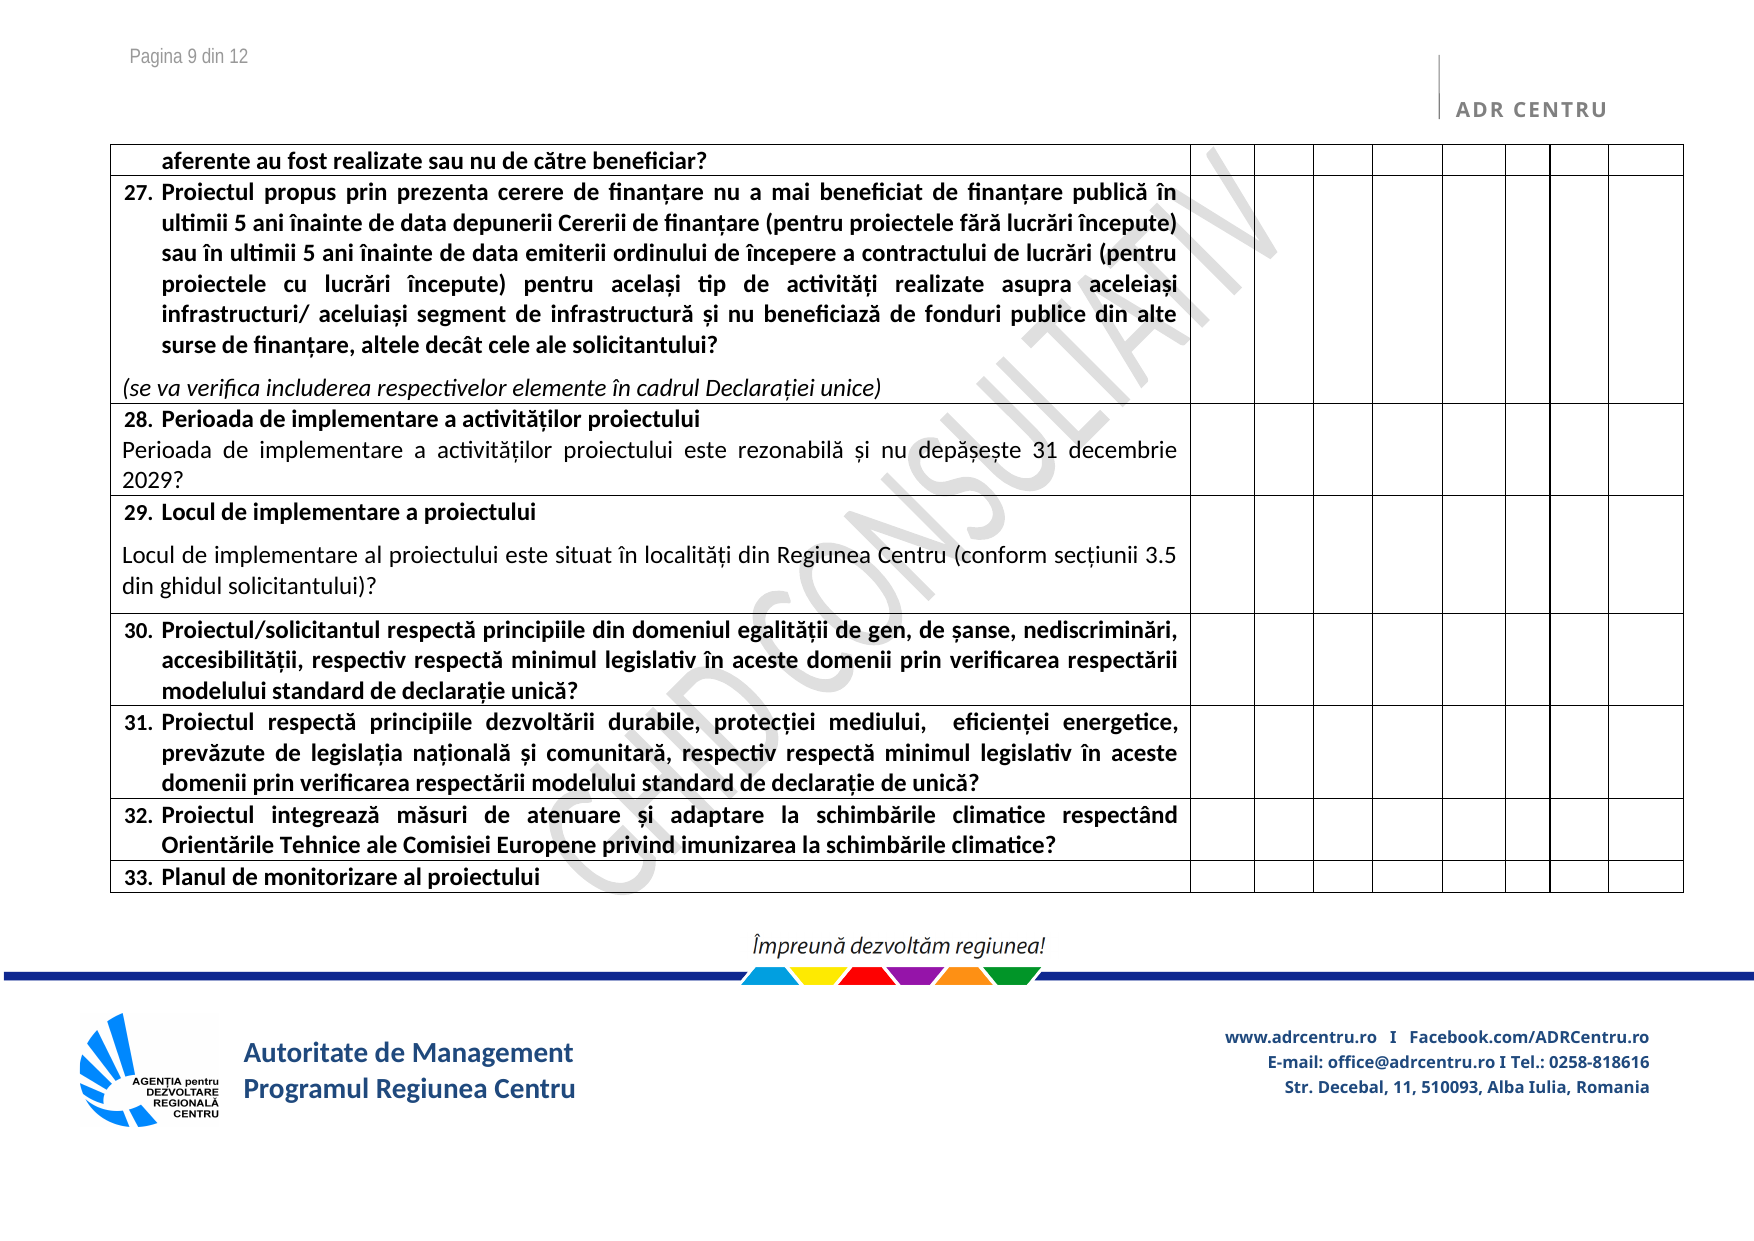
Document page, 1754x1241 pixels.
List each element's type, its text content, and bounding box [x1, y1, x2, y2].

table_cell [1551, 404, 1608, 495]
table_cell [1255, 496, 1313, 613]
table_cell [1255, 176, 1313, 403]
table_cell [1506, 614, 1549, 705]
table_cell [1255, 861, 1313, 892]
table_cell [1314, 176, 1372, 403]
table_cell [1443, 176, 1505, 403]
table_cell [1373, 404, 1442, 495]
table_cell [1373, 145, 1442, 175]
table_cell [1443, 404, 1505, 495]
table_cell [1443, 145, 1505, 175]
table_cell [1255, 799, 1313, 860]
table_cell [1191, 614, 1254, 705]
table_cell Proiectul propus prin prezenta cerere de finanțare nu a mai beneficiat de finanțare publică în ultimii 5 ani înainte de data depunerii Cererii de finanțare (pentru proiectele fără lucrări începute) sau în ultimii 5 ani înainte de data emiterii ordinului de începere a contractului de lucrări (pentru proiectele cu lucrări începute) pentru același tip de activități realizate asupra aceleiași infrastructuri/ aceluiași segment de infrastructură și nu beneficiază de fonduri publice din alte surse de finanțare, altele decât cele ale solicitantului? (se va verifica includerea respectivelor elemente în cadrul Declarației unice) [111, 176, 1190, 403]
table_cell [1506, 861, 1549, 892]
table_cell [1255, 706, 1313, 798]
picture [786, 967, 1754, 985]
table_cell [1443, 799, 1505, 860]
table_cell [1551, 496, 1608, 613]
table_cell [1551, 861, 1608, 892]
table_cell [1609, 176, 1683, 403]
table_cell [1551, 799, 1608, 860]
table_cell [1443, 496, 1505, 613]
table_cell Proiectul/solicitantul respectă principiile din domeniul egalității de gen, de șanse, nediscriminări, accesibilității, respectiv respectă minimul legislativ în aceste domenii prin verificarea respectării modelului standard de declarație unică? [111, 614, 1190, 705]
picture [79, 1013, 219, 1127]
table_cell Locul de implementare a proiectului Locul de implementare al proiectului este situat în localități din Regiunea Centru (conform secțiunii 3.5 din ghidul solicitantului)? [111, 496, 1190, 613]
table_cell [1506, 404, 1549, 495]
table_cell [1609, 145, 1683, 175]
table_cell [1255, 614, 1313, 705]
table_cell [1373, 614, 1442, 705]
table_cell [1609, 404, 1683, 495]
table_cell [1255, 404, 1313, 495]
table_cell [1191, 706, 1254, 798]
table_cell [1551, 614, 1608, 705]
table_cell [1609, 799, 1683, 860]
table_cell [1506, 496, 1549, 613]
table_cell [1506, 706, 1549, 798]
table_cell [1314, 706, 1372, 798]
table_cell [1551, 176, 1608, 403]
table_cell [1443, 861, 1505, 892]
table_cell [1255, 145, 1313, 175]
table_cell [1314, 145, 1372, 175]
picture [739, 932, 1059, 959]
table_cell [1373, 861, 1442, 892]
picture [3, 967, 754, 985]
table_cell [1191, 496, 1254, 613]
table_cell [1443, 706, 1505, 798]
table_cell [1443, 614, 1505, 705]
table_cell [1609, 496, 1683, 613]
table_cell [1191, 799, 1254, 860]
table_cell [1191, 145, 1254, 175]
table_cell [1373, 496, 1442, 613]
table_cell [1506, 799, 1549, 860]
table_cell [1506, 176, 1549, 403]
table_cell [1609, 861, 1683, 892]
table_cell [1314, 861, 1372, 892]
table_cell [1373, 706, 1442, 798]
table_cell [1609, 614, 1683, 705]
table_cell Proiectul respectă principiile dezvoltării durabile, protecţiei mediului, eficienţei energetice, prevăzute de legislația națională și comunitară, respectiv respectă minimul legislativ în aceste domenii prin verificarea respectării modelului standard de declarație de unică? [111, 706, 1190, 798]
table_cell [1609, 706, 1683, 798]
table_cell [1314, 496, 1372, 613]
table_cell [1314, 404, 1372, 495]
table_cell [1191, 404, 1254, 495]
table_cell [1191, 176, 1254, 403]
table_cell [1373, 176, 1442, 403]
table_cell [1506, 145, 1549, 175]
table_cell [1373, 799, 1442, 860]
table_cell [1314, 614, 1372, 705]
table_cell [1551, 706, 1608, 798]
table_cell [1551, 145, 1608, 175]
table_cell Proiectul integrează măsuri de atenuare și adaptare la schimbările climatice respectând Orientările Tehnice ale Comisiei Europene privind imunizarea la schimbările climatice? [111, 799, 1190, 860]
table_cell [1191, 861, 1254, 892]
table_cell Perioada de implementare a activităților proiectului Perioada de implementare a activităților proiectului este rezonabilă și nu depășește 31 decembrie 2029? [111, 404, 1190, 495]
table_cell [1314, 799, 1372, 860]
